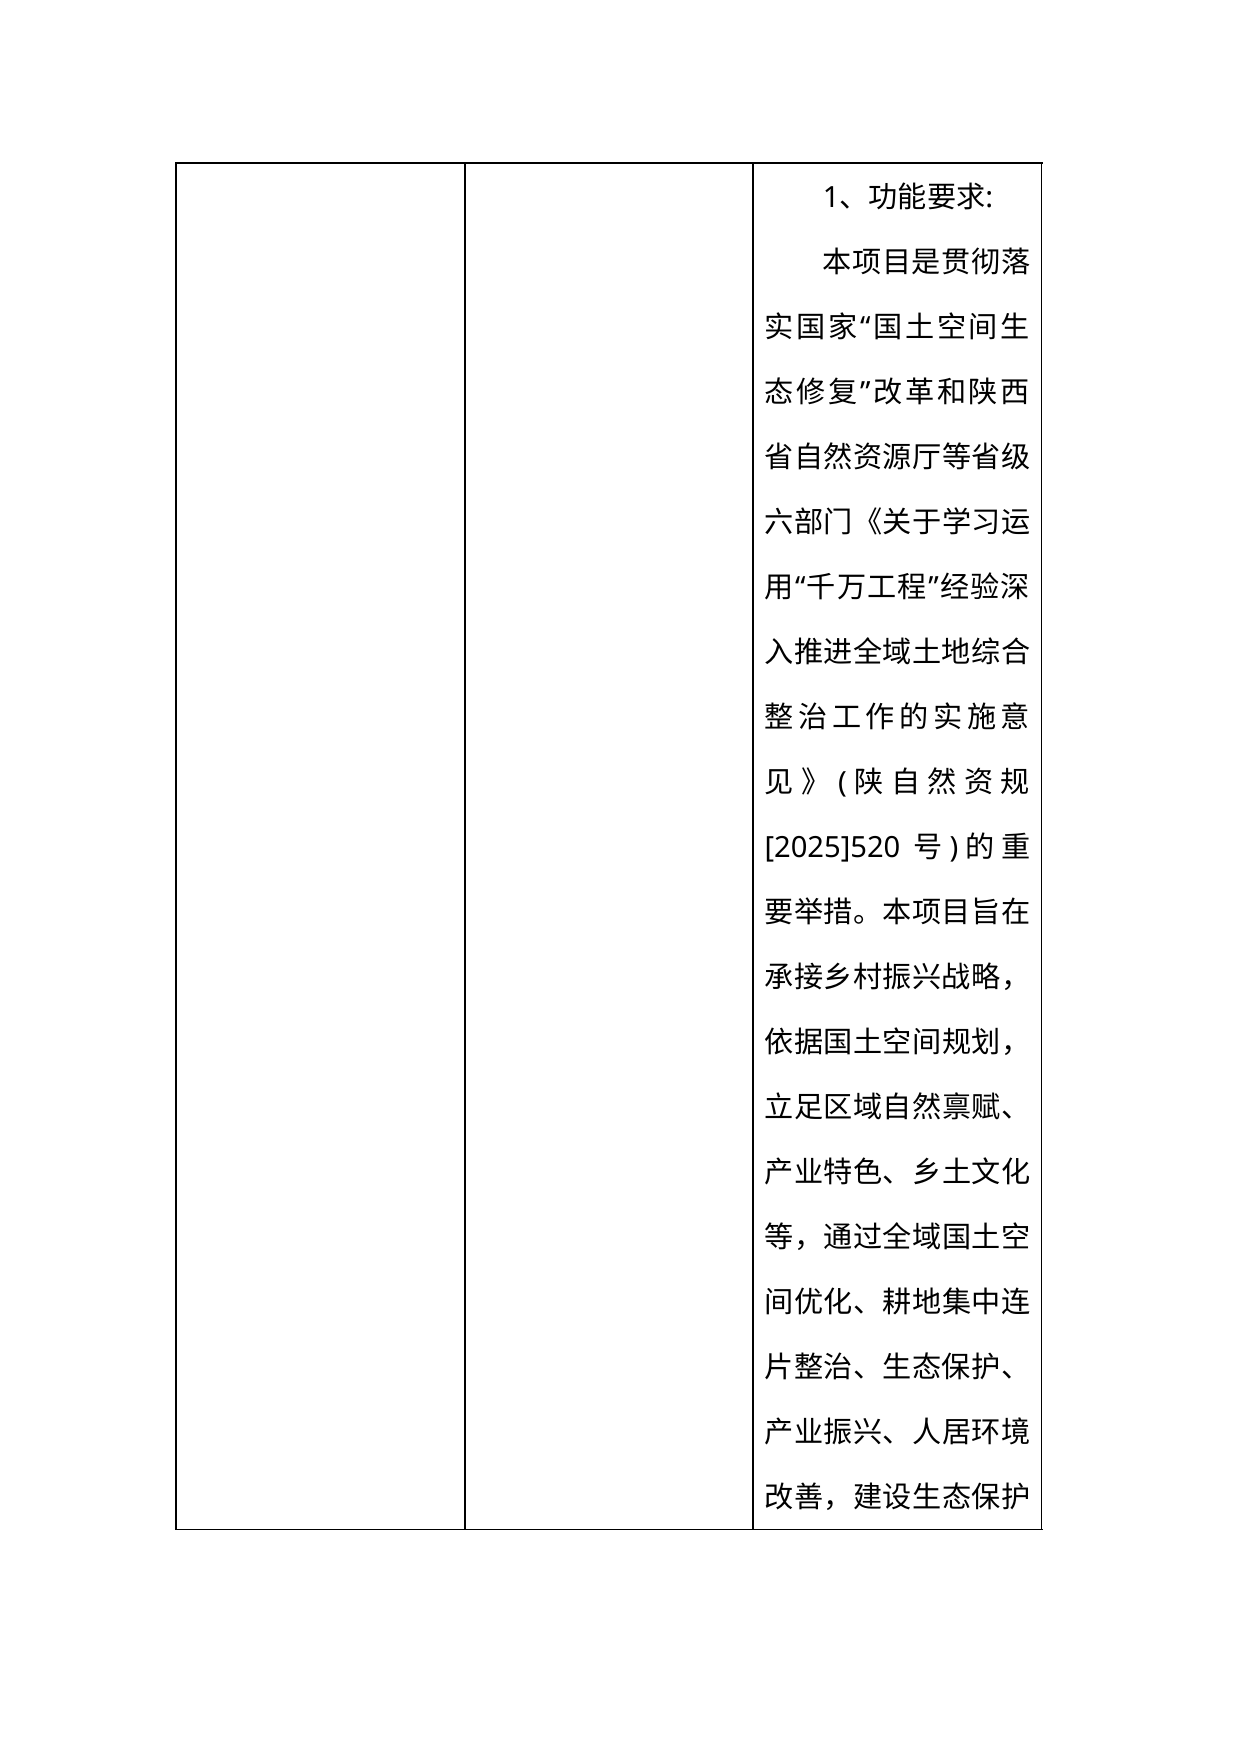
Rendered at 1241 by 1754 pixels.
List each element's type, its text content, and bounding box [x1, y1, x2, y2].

table_cell 1 [177, 164, 464, 1528]
table_cell [466, 164, 752, 1528]
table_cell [754, 164, 1041, 1528]
